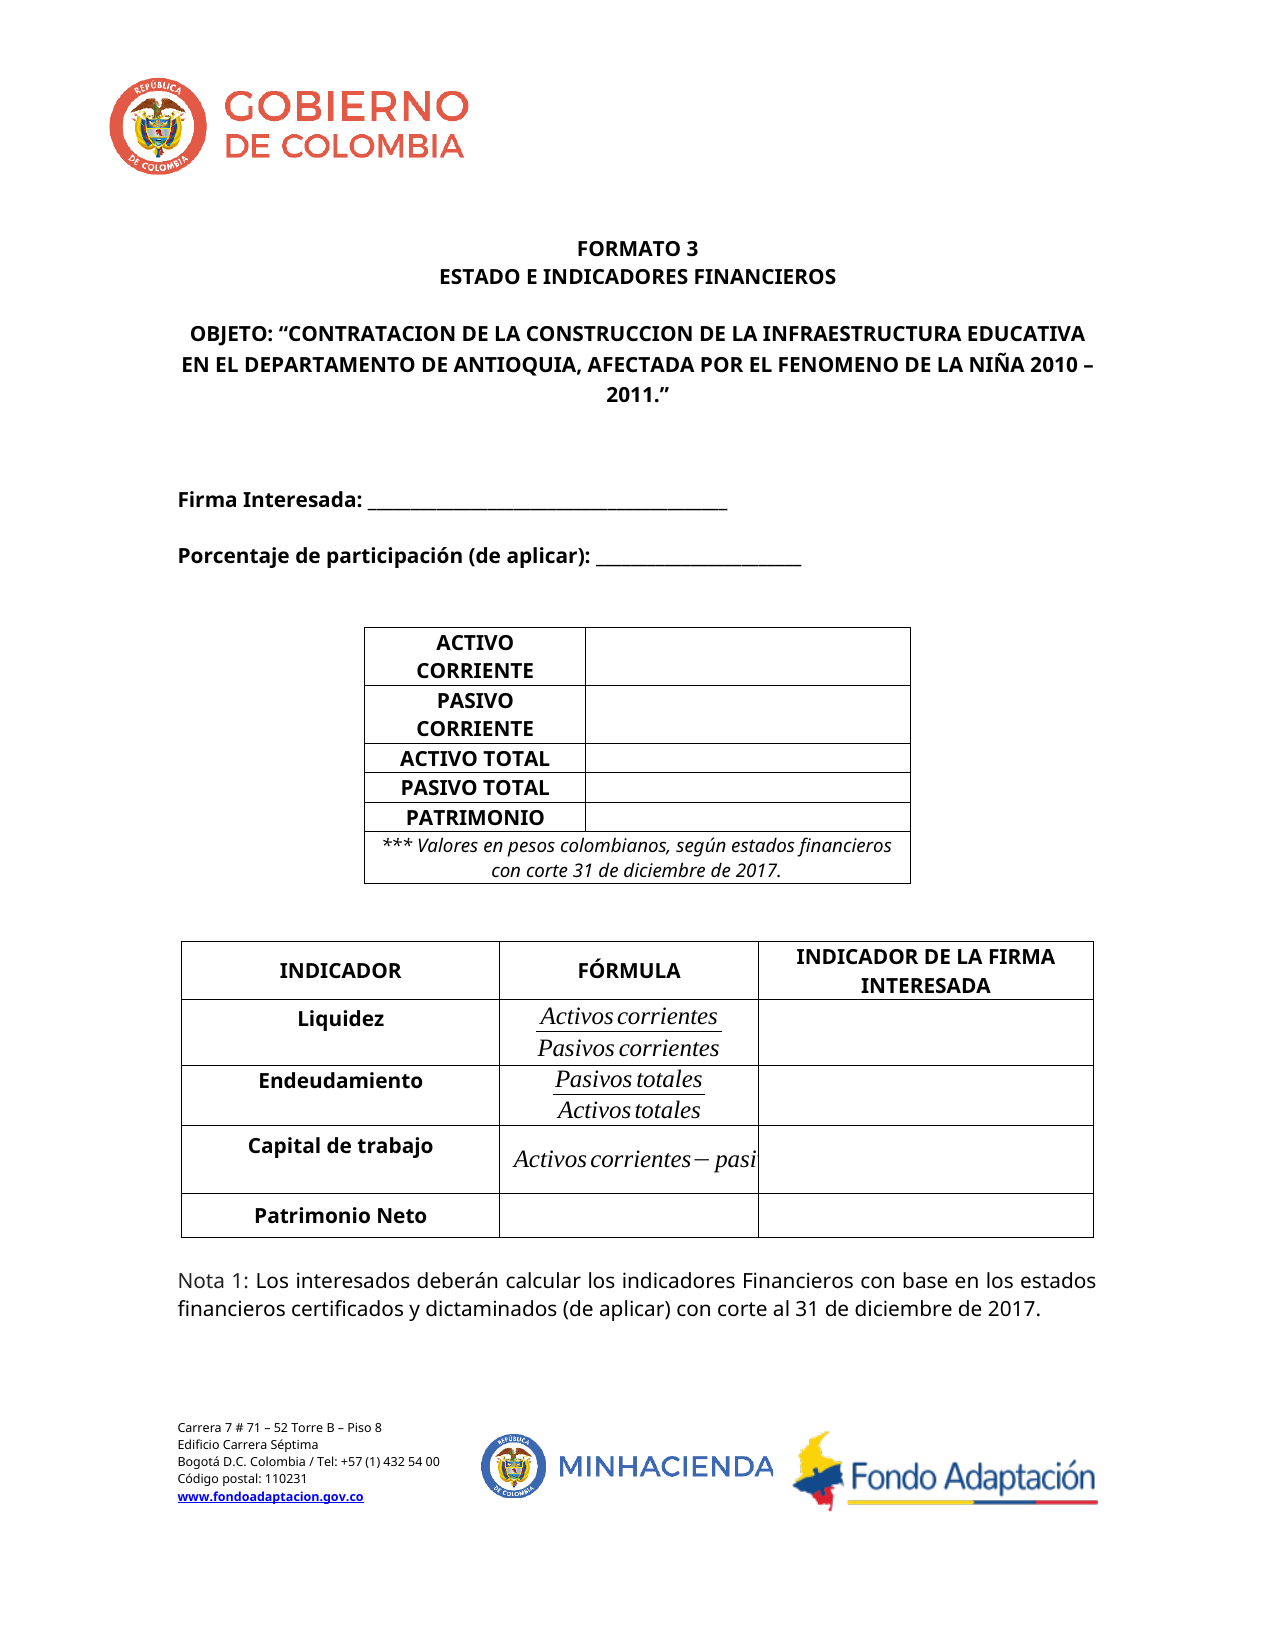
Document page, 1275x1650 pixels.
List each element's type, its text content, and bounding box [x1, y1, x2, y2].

table_cell [500, 1066, 758, 1124]
table_cell [759, 1126, 1093, 1193]
table_cell ACTIVO TOTAL [365, 744, 585, 772]
table_cell Capital de trabajo [182, 1126, 499, 1193]
table_cell Endeudamiento [182, 1066, 499, 1124]
table_header INDICADOR DE LA FIRMA INTERESADA [759, 942, 1093, 999]
table_cell PASIVO TOTAL [365, 773, 585, 802]
table_cell [586, 686, 910, 743]
table_cell Patrimonio Neto [182, 1194, 499, 1237]
table_cell [759, 1194, 1093, 1237]
table_cell PATRIMONIO [365, 803, 585, 831]
table_cell [759, 1066, 1093, 1124]
text OBJETO: “CONTRATACION DE LA CONSTRUCCION DE LA INFRAESTRUCTURA EDUCATIVA EN EL DEPARTAMENTO DE ANTIOQUIA, AFECTADA POR EL FENOMENO DE LA NIÑA 2010 – 2011.” [177, 319, 1098, 409]
table_cell Liquidez [182, 1000, 499, 1064]
text FORMATO 3 [177, 234, 1098, 262]
text Firma Interesada: __________________________________________ [177, 485, 1098, 513]
table_header INDICADOR [182, 942, 499, 999]
picture [776, 1431, 1102, 1512]
text Porcentaje de participación (de aplicar): ________________________ [177, 542, 1098, 570]
table_cell [586, 803, 910, 831]
text ESTADO E INDICADORES FINANCIEROS [177, 262, 1098, 291]
table_cell [759, 1000, 1093, 1064]
table_cell [500, 1126, 758, 1193]
table_cell [500, 1000, 758, 1064]
table_cell [586, 773, 910, 802]
table_header [586, 628, 910, 685]
picture [106, 75, 469, 175]
table_cell PASIVO CORRIENTE [365, 686, 585, 743]
table_header ACTIVO CORRIENTE [365, 628, 585, 685]
table_cell *** Valores en pesos colombianos, según estados financieros con corte 31 de diciembre de 2017. [365, 832, 910, 883]
text Nota 1: Los interesados deberán calcular los indicadores Financieros con base en los estados financieros certificados y dictaminados (de aplicar) con corte al 31 de diciembre de 2017. [177, 1266, 1098, 1323]
table_header FÓRMULA [500, 942, 758, 999]
picture [479, 1431, 773, 1497]
table_cell [586, 744, 910, 772]
table_cell [500, 1194, 758, 1237]
